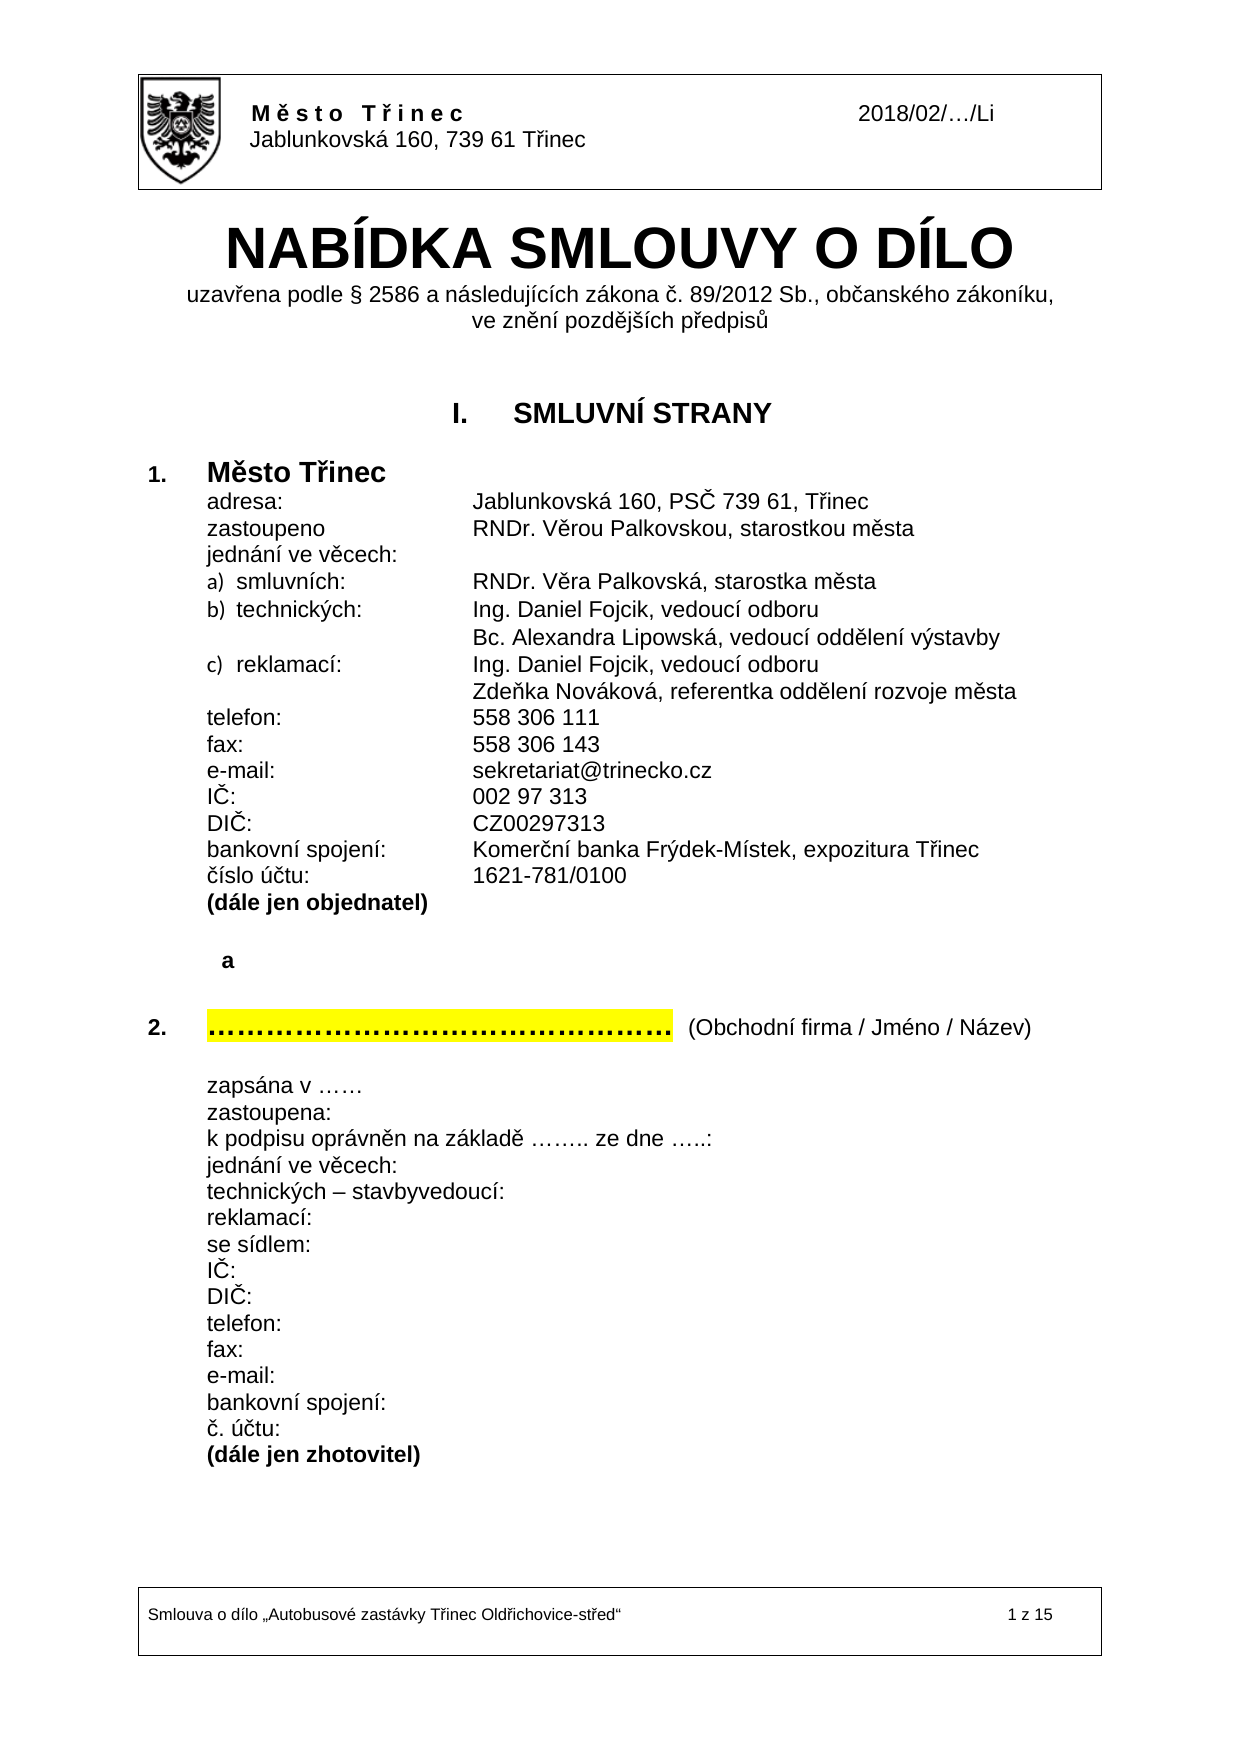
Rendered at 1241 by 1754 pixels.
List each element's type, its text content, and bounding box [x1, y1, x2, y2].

text číslo účtu: 1621-781/0100 [148, 862, 1093, 889]
text Bc. Alexandra Lipowská, vedoucí oddělení výstavby [363, 623, 1093, 650]
list reklamací: Ing. Daniel Fojcik, vedoucí odboru [207, 650, 1093, 678]
text (dále jen objednatel) [148, 889, 1093, 915]
text fax: [148, 1336, 1093, 1362]
text bankovní spojení: [148, 1389, 1093, 1415]
text zastoupena: [148, 1099, 1093, 1125]
subtitle SMLUVNÍ STRANY [148, 396, 1093, 430]
text uzavřena podle § 2586 a následujících zákona č. 89/2012 Sb., občanského zákoníku, [148, 281, 1093, 307]
text k podpisu oprávněn na základě …….. ze dne …..: [148, 1125, 1093, 1152]
text Zdeňka Nováková, referentka oddělení rozvoje města [363, 678, 1093, 704]
text DIČ: CZ00297313 [148, 809, 1093, 836]
text jednání ve věcech: [148, 541, 1093, 567]
text e-mail: [148, 1362, 1093, 1389]
text zapsána v …… [148, 1072, 1093, 1099]
text bankovní spojení: Komerční banka Frýdek-Místek, expozitura Třinec [148, 836, 1093, 862]
subtitle 1. Město Třinec [148, 455, 1093, 488]
text zastoupeno RNDr. Věrou Palkovskou, starostkou města [148, 515, 1093, 541]
text adresa: Jablunkovská 160, PSČ 739 61, Třinec [148, 488, 1093, 515]
text ve znění pozdějších předpisů [148, 307, 1093, 334]
text telefon: [148, 1310, 1093, 1336]
text e-mail: sekretariat@trinecko.cz [148, 757, 1093, 783]
text a [148, 947, 1093, 974]
text se sídlem: [148, 1231, 1093, 1257]
text technických – stavbyvedoucí: [148, 1178, 1093, 1204]
text IČ: [148, 1257, 1093, 1283]
text NABÍDKA SMLOUVY O DÍLO [148, 214, 1093, 281]
text (dále jen zhotovitel) [207, 1441, 1093, 1468]
subtitle 2. ………………………………………… (Obchodní firma / Jméno / Název) [148, 1008, 1093, 1068]
text jednání ve věcech: [148, 1152, 1093, 1178]
text reklamací: [148, 1204, 1093, 1231]
list smluvních: RNDr. Věra Palkovská, starostka města [207, 567, 1093, 595]
text fax: 558 306 143 [148, 731, 1093, 757]
text IČ: 002 97 313 [148, 783, 1093, 809]
text DIČ: [148, 1283, 1093, 1310]
list technických: Ing. Daniel Fojcik, vedoucí odboru [207, 595, 1093, 623]
text č. účtu: [148, 1415, 1093, 1441]
text telefon: 558 306 111 [148, 704, 1093, 731]
